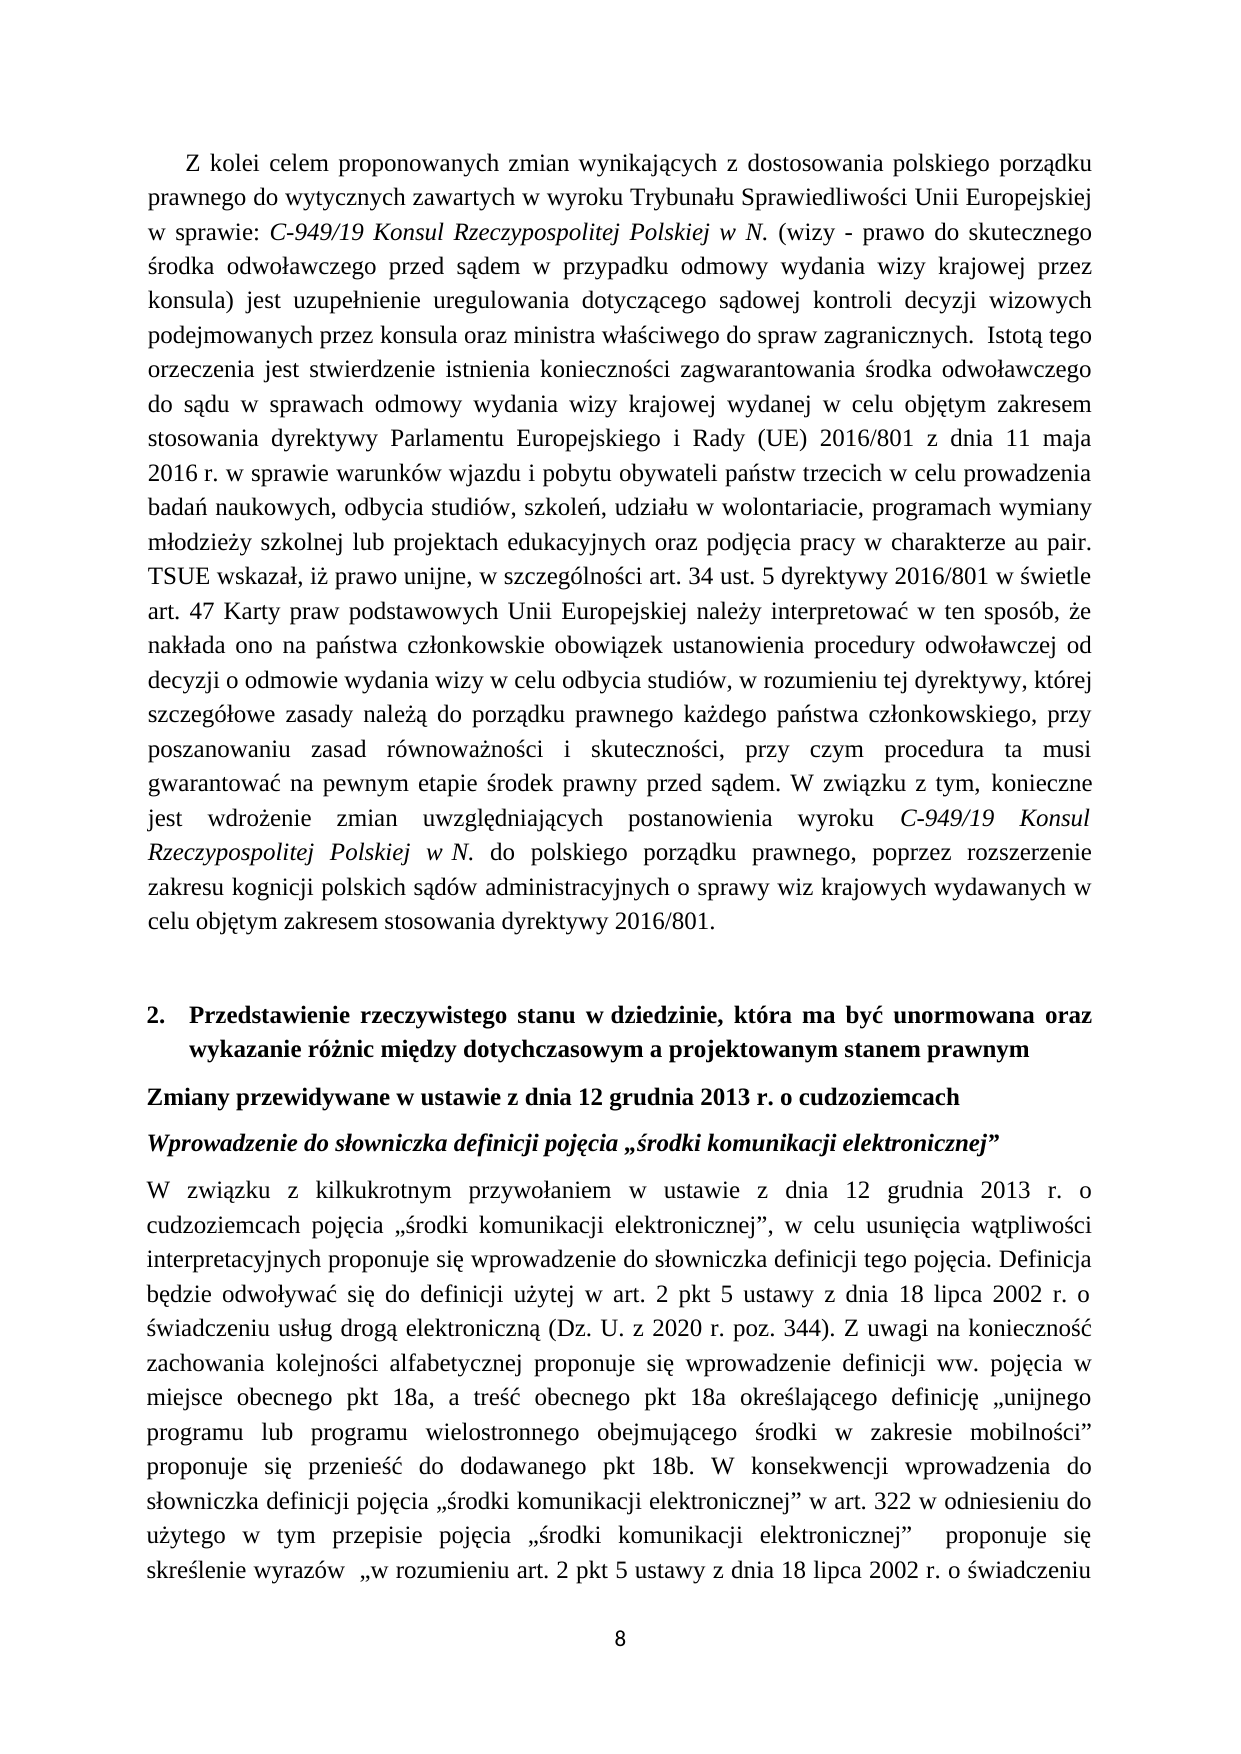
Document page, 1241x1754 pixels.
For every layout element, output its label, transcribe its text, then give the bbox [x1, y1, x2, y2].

text Zmiany przewidywane w ustawie z dnia 12 grudnia 2013 r. o cudzoziemcach [146, 1082, 1093, 1110]
list Przedstawienie rzeczywistego stanu w dziedzinie, która ma być unormowana oraz wykazanie różnic między dotychczasowym a projektowanym stanem prawnym [146, 1000, 1093, 1063]
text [146, 1176, 1093, 1583]
text Wprowadzenie do słowniczka definicji pojęcia „środki komunikacji elektronicznej” [146, 1128, 1093, 1157]
list Z kolei celem proponowanych zmian wynikających z dostosowania polskiego porządku prawnego do wytycznych zawartych w wyroku Trybunału Sprawiedliwości Unii Europejskiej w sprawie: C-949/19 Konsul Rzeczypospolitej Polskiej w N. (wizy - prawo do skutecznego środka odwoławczego przed sądem w przypadku odmowy wydania wizy krajowej przez konsula) jest uzupełnienie uregulowania dotyczącego sądowej kontroli decyzji wizowych podejmowanych przez konsula oraz ministra właściwego do spraw zagranicznych. Istotą tego orzeczenia jest stwierdzenie istnienia konieczności zagwarantowania środka odwoławczego do sądu w sprawach odmowy wydania wizy krajowej wydanej w celu objętym zakresem stosowania dyrektywy Parlamentu Europejskiego i Rady (UE) 2016/801 z dnia 11 maja 2016 r. w sprawie warunków wjazdu i pobytu obywateli państw trzecich w celu prowadzenia badań naukowych, odbycia studiów, szkoleń, udziału w wolontariacie, programach wymiany młodzieży szkolnej lub projektach edukacyjnych oraz podjęcia pracy w charakterze au pair. TSUE wskazał, iż prawo unijne, w szczególności art. 34 ust. 5 dyrektywy 2016/801 w świetle art. 47 Karty praw podstawowych Unii Europejskiej należy interpretować w ten sposób, że nakłada ono na państwa członkowskie obowiązek ustanowienia procedury odwoławczej od decyzji o odmowie wydania wizy w celu odbycia studiów, w rozumieniu tej dyrektywy, której szczegółowe zasady należą do porządku prawnego każdego państwa członkowskiego, przy poszanowaniu zasad równoważności i skuteczności, przy czym procedura ta musi gwarantować na pewnym etapie środek prawny przed sądem. W związku z tym, konieczne jest wdrożenie zmian uwzględniających postanowienia wyroku C-949/19 Konsul Rzeczypospolitej Polskiej w N. do polskiego porządku prawnego, poprzez rozszerzenie zakresu kognicji polskich sądów administracyjnych o sprawy wiz krajowych wydawanych w celu objętym zakresem stosowania dyrektywy 2016/801. [148, 148, 1093, 935]
